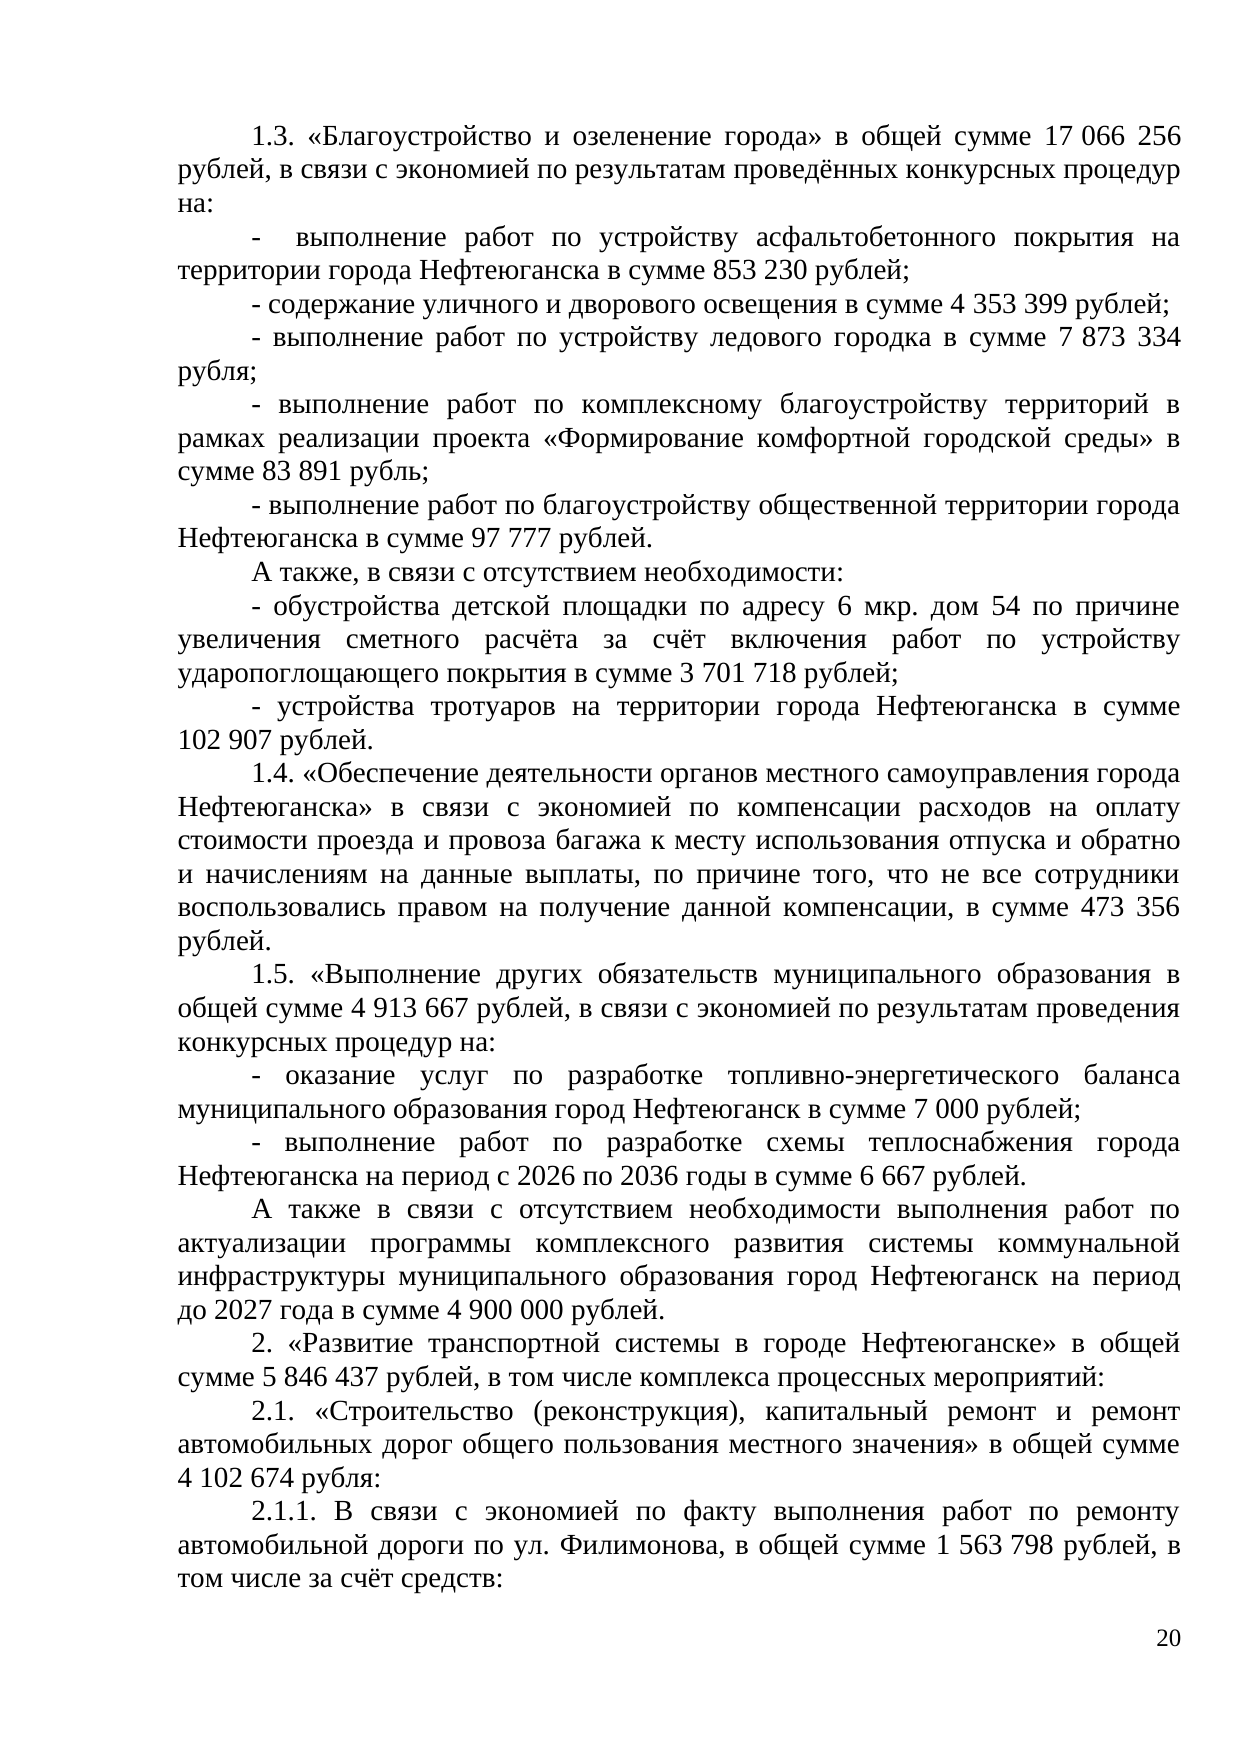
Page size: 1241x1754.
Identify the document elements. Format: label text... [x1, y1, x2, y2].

text 1.4. «Обеспечение деятельности органов местного самоуправления города Нефтеюганска» в связи с экономией по компенсации расходов на оплату стоимости проезда и провоза багажа к месту использования отпуска и обратно и начислениям на данные выплаты, по причине того, что не все сотрудники воспользовались правом на получение данной компенсации, в сумме 473 356 рублей. [177, 755, 1181, 957]
text 1.5. «Выполнение других обязательств муниципального образования в общей сумме 4 913 667 рублей, в связи с экономией по результатам проведения конкурсных процедур на: [177, 957, 1181, 1057]
text А также в связи с отсутствием необходимости выполнения работ по актуализации программы комплексного развития системы коммунальной инфраструктуры муниципального образования город Нефтеюганск на период до 2027 года в сумме 4 900 000 рублей. [177, 1191, 1181, 1326]
text 1.3. «Благоустройство и озеленение города» в общей сумме 17 066 256 рублей, в связи с экономией по результатам проведённых конкурсных процедур на: [177, 118, 1181, 219]
text - устройства тротуаров на территории города Нефтеюганска в сумме 102 907 рублей. [177, 688, 1181, 755]
text 2.1. «Строительство (реконструкция), капитальный ремонт и ремонт автомобильных дорог общего пользования местного значения» в общей сумме 4 102 674 рубля: [177, 1393, 1181, 1493]
text - выполнение работ по комплексному благоустройству территорий в рамках реализации проекта «Формирование комфортной городской среды» в сумме 83 891 рубль; [177, 386, 1181, 487]
text - выполнение работ по разработке схемы теплоснабжения города Нефтеюганска на период с 2026 по 2036 годы в сумме 6 667 рублей. [177, 1124, 1181, 1191]
text 2.1.1. В связи с экономией по факту выполнения работ по ремонту автомобильной дороги по ул. Филимонова, в общей сумме 1 563 798 рублей, в том числе за счёт средств: [177, 1493, 1181, 1594]
text - оказание услуг по разработке топливно-энергетического баланса муниципального образования город Нефтеюганск в сумме 7 000 рублей; [177, 1057, 1181, 1124]
text - выполнение работ по благоустройству общественной территории города Нефтеюганска в сумме 97 777 рублей. [177, 487, 1181, 554]
text - обустройства детской площадки по адресу 6 мкр. дом 54 по причине увеличения сметного расчёта за счёт включения работ по устройству ударопоглощающего покрытия в сумме 3 701 718 рублей; [177, 588, 1181, 688]
text А также, в связи с отсутствием необходимости: [177, 554, 1181, 588]
text - содержание уличного и дворового освещения в сумме 4 353 399 рублей; [177, 286, 1181, 319]
text - выполнение работ по устройству асфальтобетонного покрытия на территории города Нефтеюганска в сумме 853 230 рублей; [177, 219, 1181, 286]
text 2. «Развитие транспортной системы в городе Нефтеюганске» в общей сумме 5 846 437 рублей, в том числе комплекса процессных мероприятий: [177, 1326, 1181, 1393]
text - выполнение работ по устройству ледового городка в сумме 7 873 334 рубля; [177, 319, 1181, 386]
